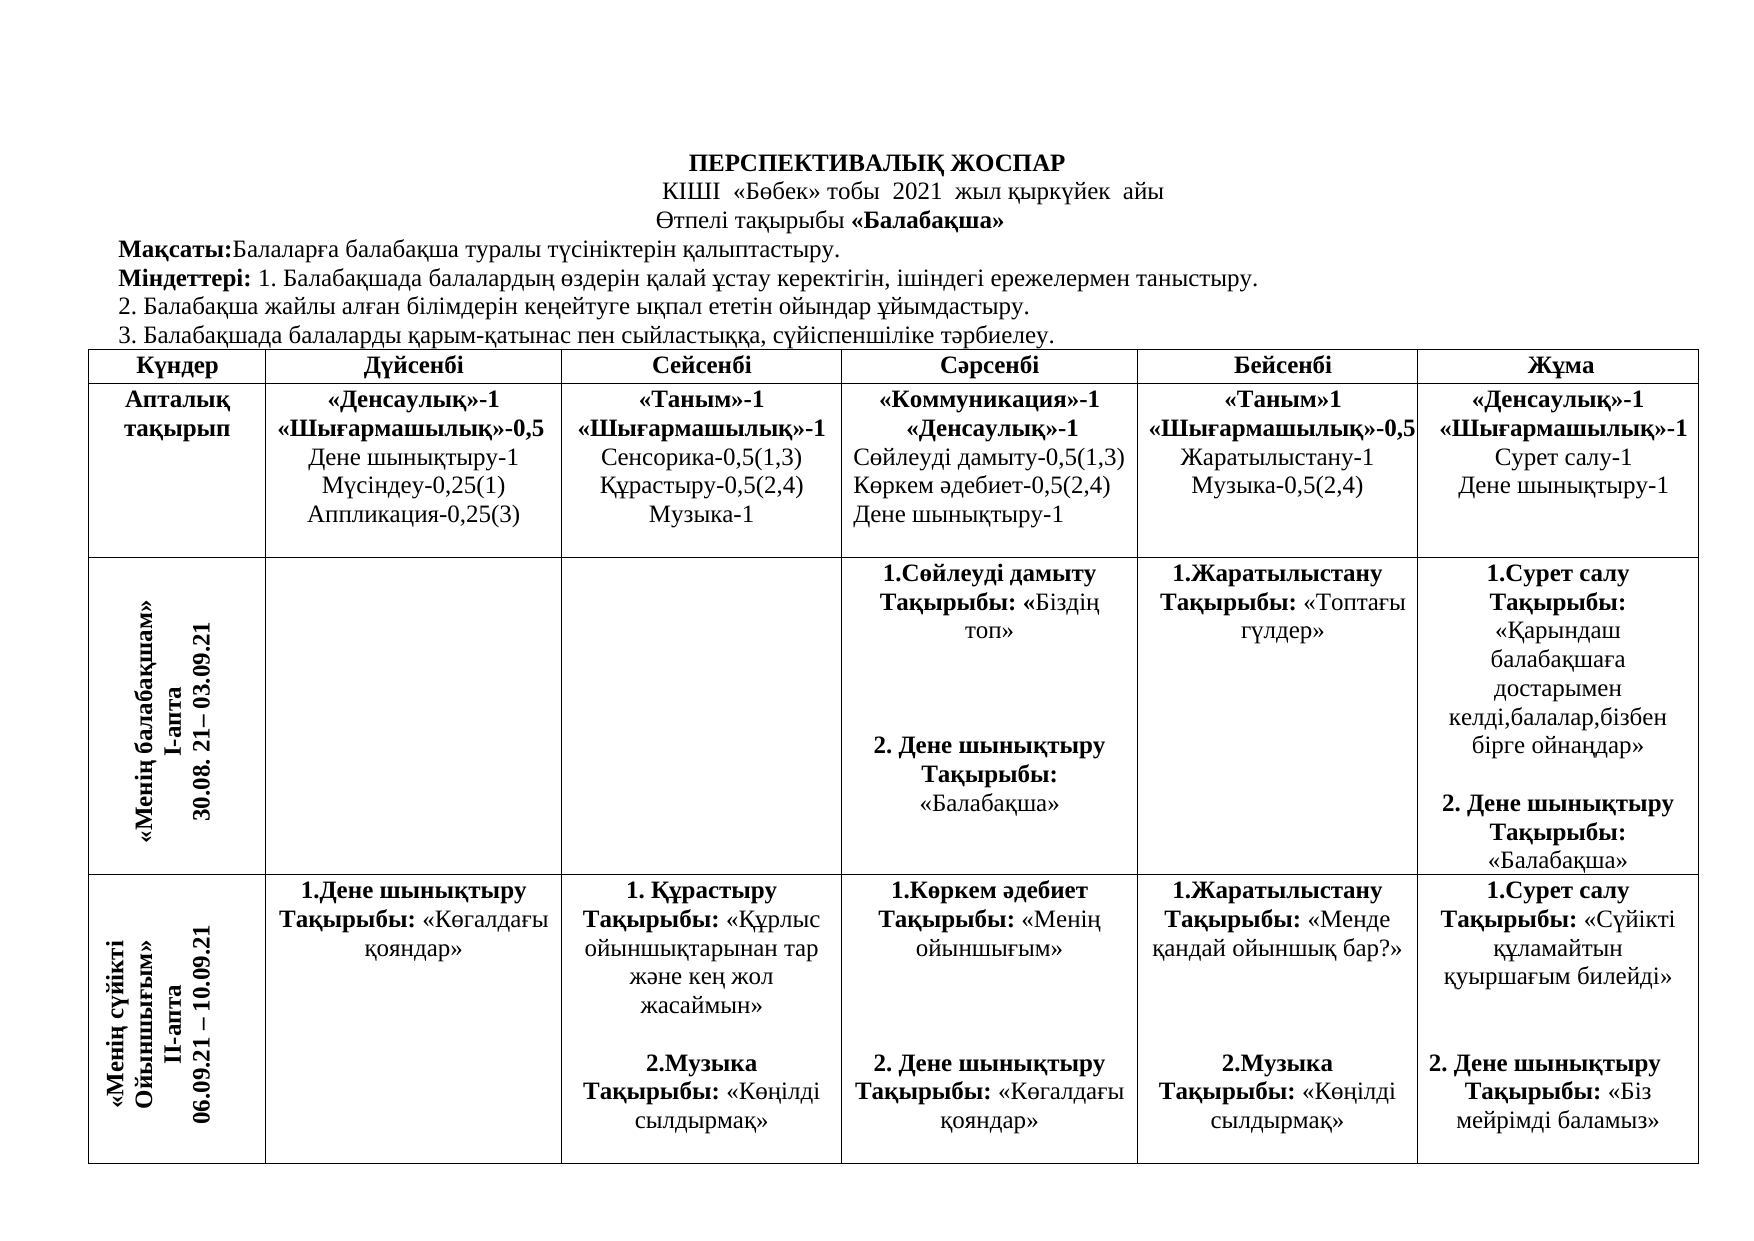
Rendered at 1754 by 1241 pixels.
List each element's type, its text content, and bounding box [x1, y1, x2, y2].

table_cell «Денсаулық»-1 «Шығармашылық»-1 Сурет салу-1 Дене шынықтыру-1 [1418, 384, 1698, 557]
table_cell 1. Құрастыру Тақырыбы: «Құрлыс ойыншықтарынан тар және кең жол жасаймын» 2.Музыка Тақырыбы: «Көңілді сылдырмақ» [562, 875, 841, 1163]
table_header Сәрсенбі [842, 350, 1137, 383]
table_header Жұма [1418, 350, 1698, 383]
table_cell 1.Жаратылыстану Тақырыбы: «Менде қандай ойыншық бар?» 2.Музыка Тақырыбы: «Көңілді сылдырмақ» [1138, 875, 1417, 1163]
text 2. Балабақша жайлы алған білімдерін кеңейтуге ықпал ететін ойындар ұйымдастыру. [118, 291, 1636, 320]
table_cell «Коммуникация»-1 «Денсаулық»-1 Сөйлеуді дамыту-0,5(1,3) Көркем әдебиет-0,5(2,4) Дене шынықтыру-1 [842, 384, 1137, 557]
table_header Бейсенбі [1138, 350, 1417, 383]
table_cell 1.Сурет салу Тақырыбы: «Қарындаш балабақшаға достарымен келді,балалар,бізбен бірге ойнаңдар» 2. Дене шынықтыру Тақырыбы: «Балабақша» [1418, 558, 1698, 874]
table_header Сейсенбі [562, 350, 841, 383]
table_cell «Таным»1 «Шығармашылық»-0,5 Жаратылыстану-1 Музыка-0,5(2,4) [1138, 384, 1417, 557]
table_cell «Таным»-1 «Шығармашылық»-1 Сенсорика-0,5(1,3) Құрастыру-0,5(2,4) Музыка-1 [562, 384, 841, 557]
table_cell «Менің сүйікті Ойыншығым» ІІ-апта 06.09.21 – 10.09.21 [89, 875, 265, 1163]
text Мақсаты:Балаларға балабақша туралы түсініктерін қалыптастыру. [118, 234, 1636, 263]
table_cell 1.Көркем әдебиет Тақырыбы: «Менің ойыншығым» 2. Дене шынықтыру Тақырыбы: «Көгалдағы қояндар» [842, 875, 1137, 1163]
table_cell 1.Сөйлеуді дамыту Тақырыбы: «Біздің топ» 2. Дене шынықтыру Тақырыбы: «Балабақша» [842, 558, 1137, 874]
table_header Күндер [89, 350, 265, 383]
text Өтпелі тақырыбы «Балабақша» [118, 205, 1636, 234]
text ПЕРСПЕКТИВАЛЫҚ ЖОСПАР [118, 148, 1636, 176]
table_cell 1.Жаратылыстану Тақырыбы: «Топтағы гүлдер» [1138, 558, 1417, 874]
table_cell 1.Дене шынықтыру Тақырыбы: «Көгалдағы қояндар» [266, 875, 561, 1163]
text КІШІ «Бөбек» тобы 2021 жыл қыркүйек айы [118, 176, 1636, 205]
table_cell [266, 558, 561, 874]
table_cell «Денсаулық»-1 «Шығармашылық»-0,5 Дене шынықтыру-1 Мүсіндеу-0,25(1) Аппликация-0,25(3) [266, 384, 561, 557]
table_cell [562, 558, 841, 874]
text Міндеттері: 1. Балабақшада балалардың өздерін қалай ұстау керектігін, ішіндегі ережелермен таныстыру. [118, 263, 1636, 291]
table_header Дүйсенбі [266, 350, 561, 383]
text 3. Балабақшада балаларды қарым-қатынас пен сыйластыққа, сүйіспеншіліке тәрбиелеу. [118, 320, 1636, 349]
table_cell 1.Сурет салу Тақырыбы: «Сүйікті құламайтын қуыршағым билейді» 2. Дене шынықтыру Тақырыбы: «Біз мейрімді баламыз» [1418, 875, 1698, 1163]
table_cell Апталық тақырып [89, 384, 265, 557]
table_cell «Менің балабақшам» І-апта 30.08. 21– 03.09.21 [89, 558, 265, 874]
